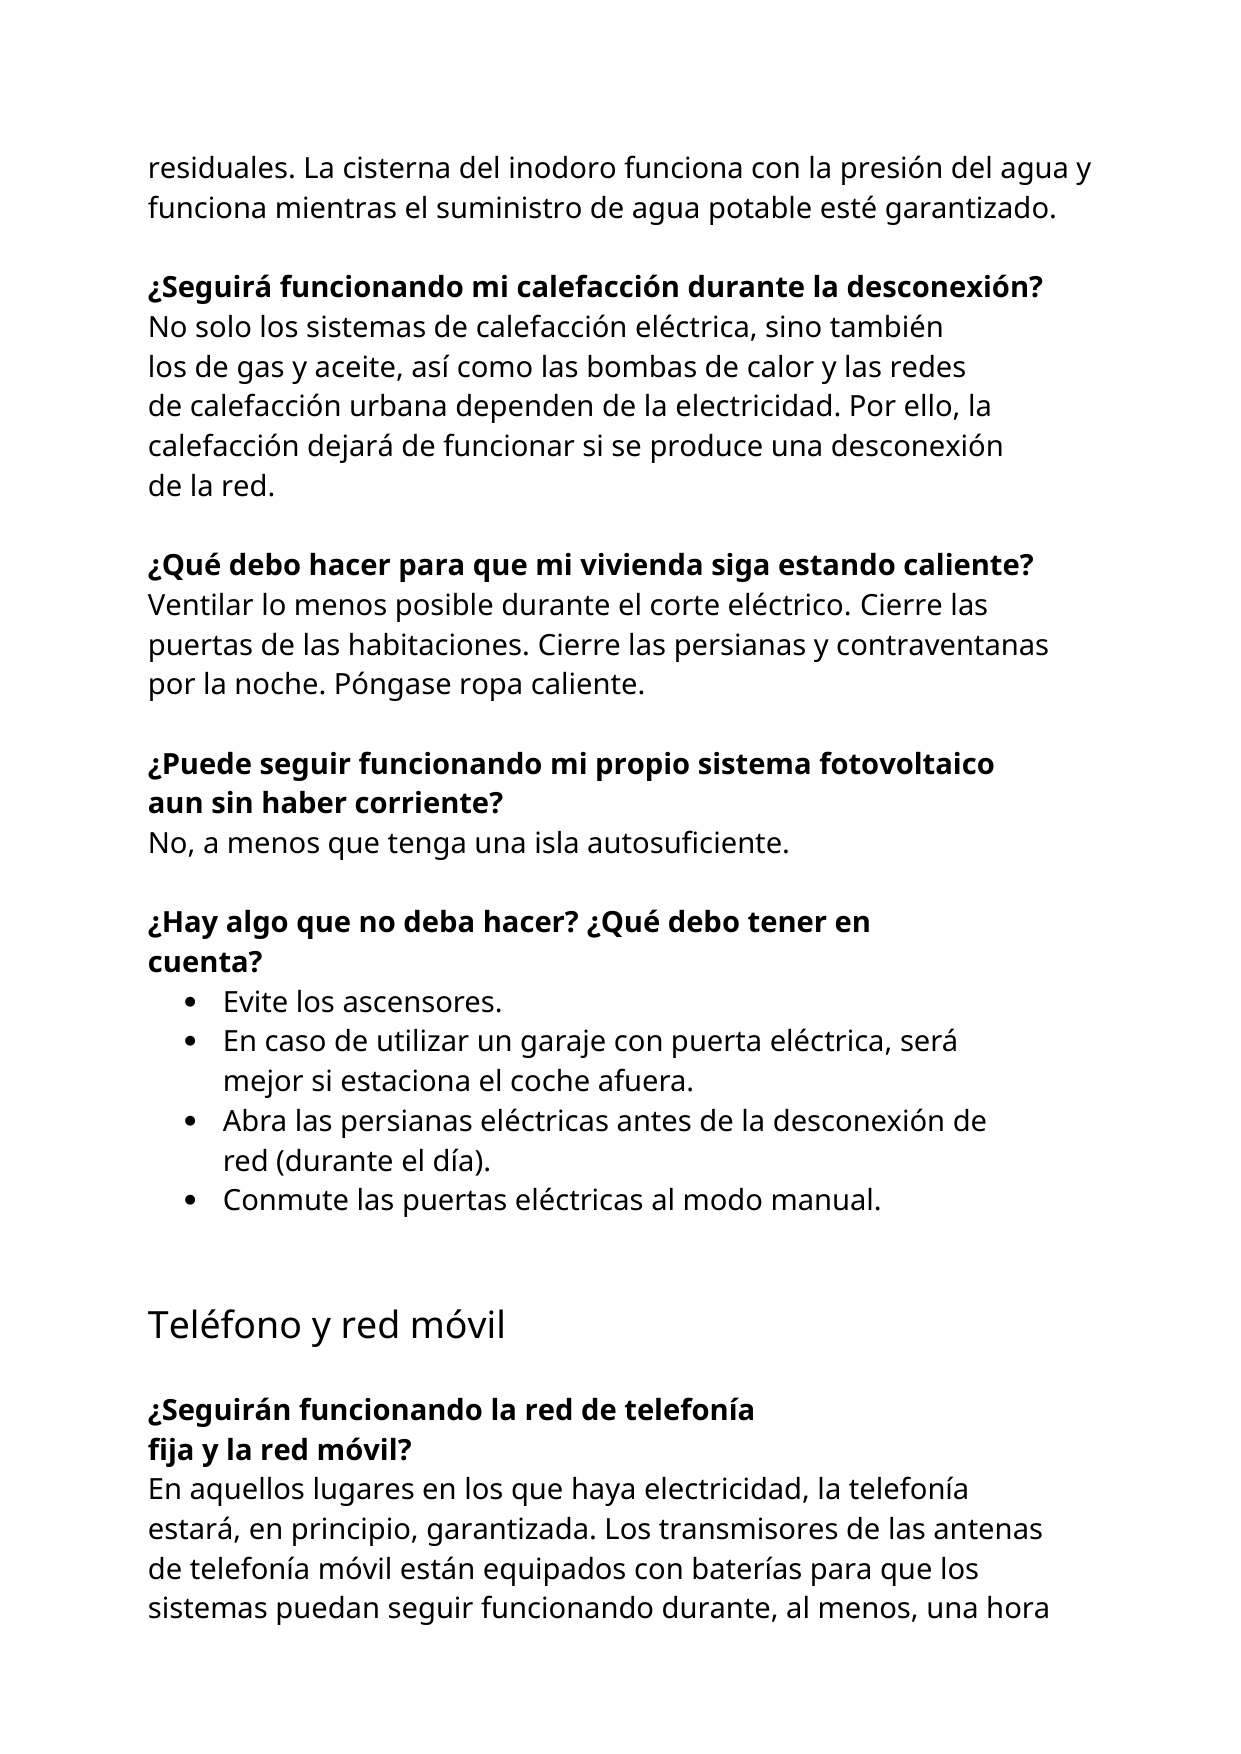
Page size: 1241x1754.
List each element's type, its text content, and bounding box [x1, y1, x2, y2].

text ¿Seguirán funcionando la red de telefonía [148, 1389, 1093, 1429]
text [148, 148, 1093, 227]
text aun sin haber corriente? [148, 783, 1093, 822]
list Evite los ascensores. [185, 981, 1093, 1021]
list Conmute las puertas eléctricas al modo manual. [185, 1179, 1093, 1219]
text fija y la red móvil? [148, 1429, 1093, 1469]
text ¿Seguirá funcionando mi calefacción durante la desconexión? [148, 267, 1093, 306]
text los de gas y aceite, así como las bombas de calor y las redes [148, 346, 1093, 386]
text ¿Qué debo hacer para que mi vivienda siga estando caliente? [148, 544, 1093, 584]
text calefacción dejará de funcionar si se produce una desconexión [148, 425, 1093, 465]
list Abra las persianas eléctricas antes de la desconexión de [185, 1100, 1093, 1140]
text cuenta? [148, 941, 1093, 981]
text No solo los sistemas de calefacción eléctrica, sino también [148, 306, 1093, 346]
list red (durante el día). [223, 1140, 1093, 1179]
text En aquellos lugares en los que haya electricidad, la telefonía [148, 1469, 1093, 1508]
text estará, en principio, garantizada. Los transmisores de las antenas [148, 1508, 1093, 1548]
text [148, 1548, 1093, 1627]
text ¿Hay algo que no deba hacer? ¿Qué debo tener en [148, 902, 1093, 941]
list En caso de utilizar un garaje con puerta eléctrica, será [185, 1021, 1093, 1060]
list mejor si estaciona el coche afuera. [223, 1060, 1093, 1100]
text de calefacción urbana dependen de la electricidad. Por ello, la [148, 386, 1093, 425]
text Ventilar lo menos posible durante el corte eléctrico. Cierre las puertas de las habitaciones. Cierre las persianas y contraventanas por la noche. Póngase ropa caliente. [148, 584, 1093, 703]
text ¿Puede seguir funcionando mi propio sistema fotovoltaico [148, 743, 1093, 783]
text No, a menos que tenga una isla autosuficiente. [148, 822, 1093, 862]
text de la red. [148, 465, 1093, 505]
text Teléfono y red móvil [148, 1298, 1093, 1349]
